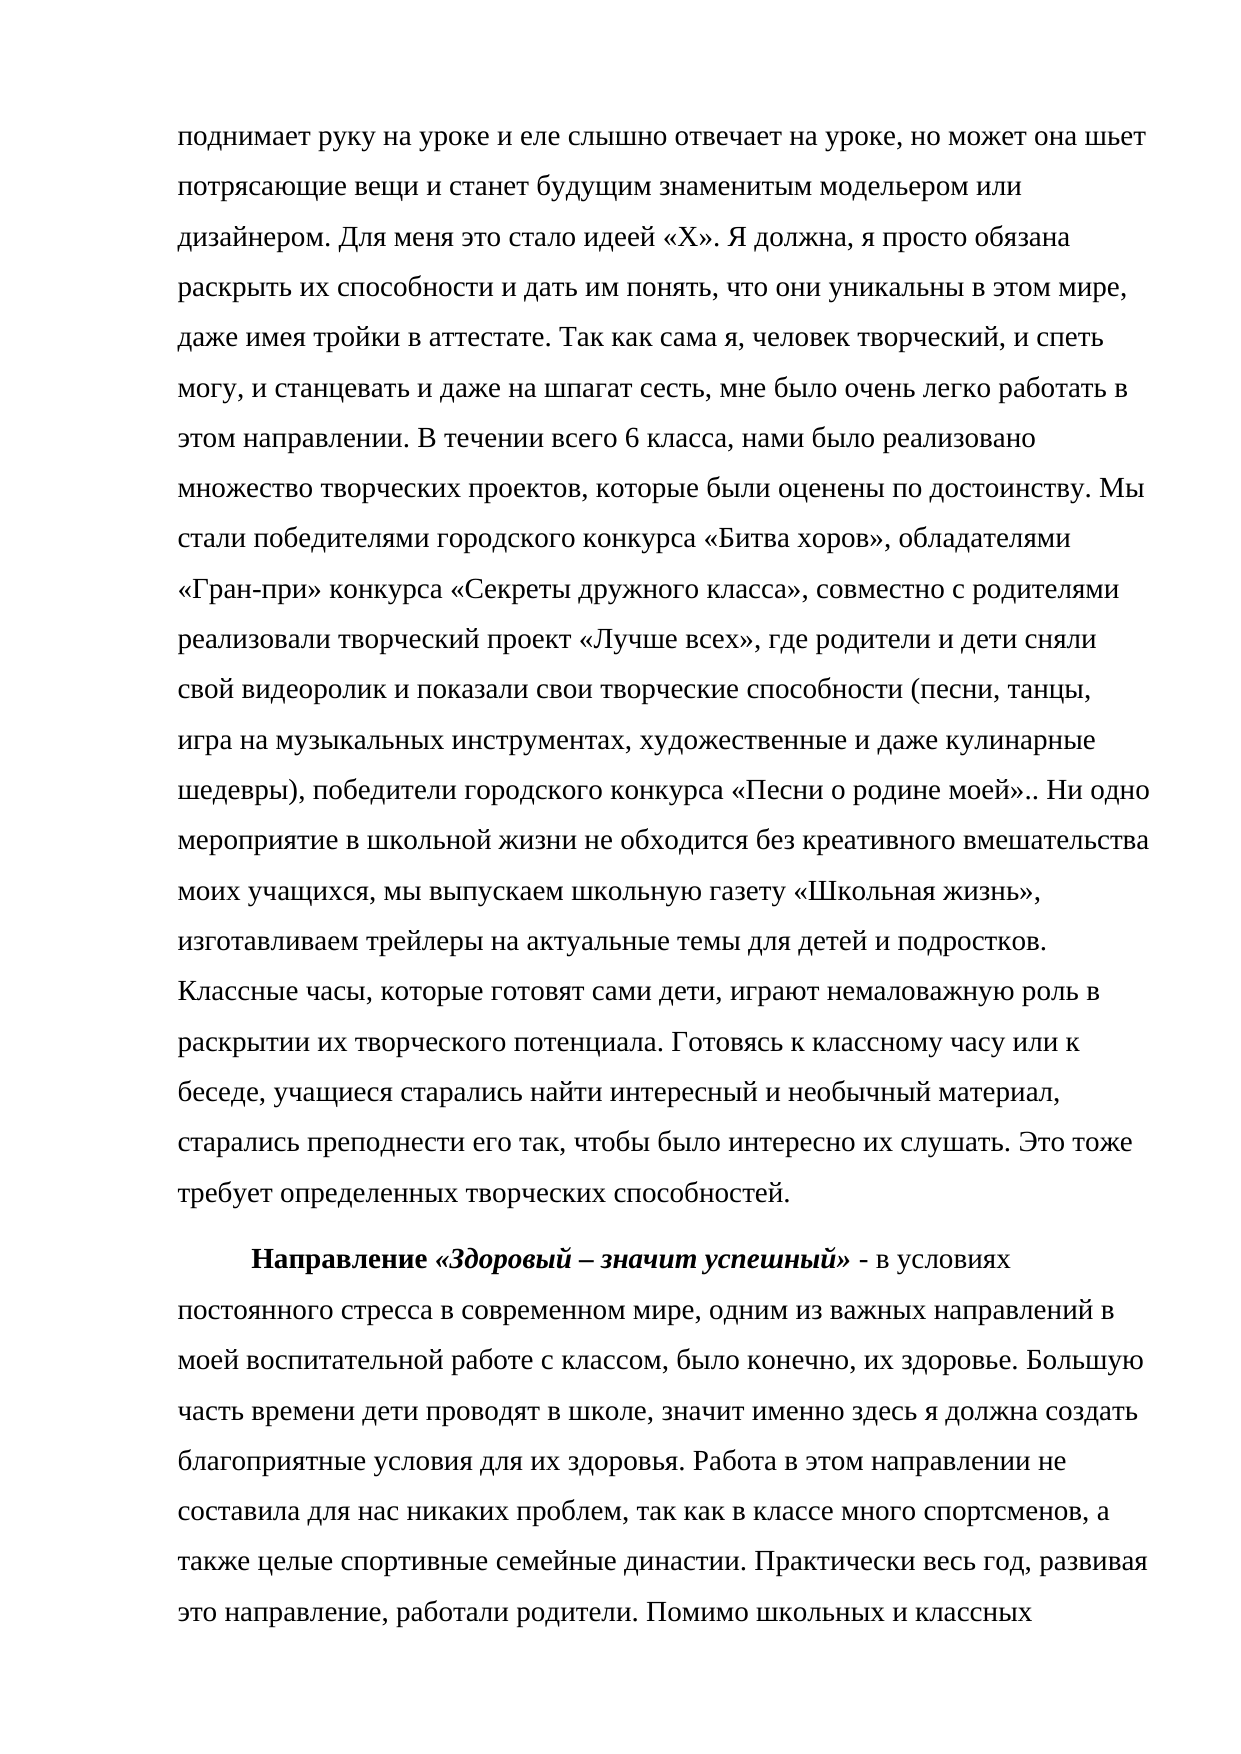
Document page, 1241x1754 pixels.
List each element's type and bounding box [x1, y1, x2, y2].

text [177, 118, 1152, 1208]
text [177, 1242, 1152, 1627]
